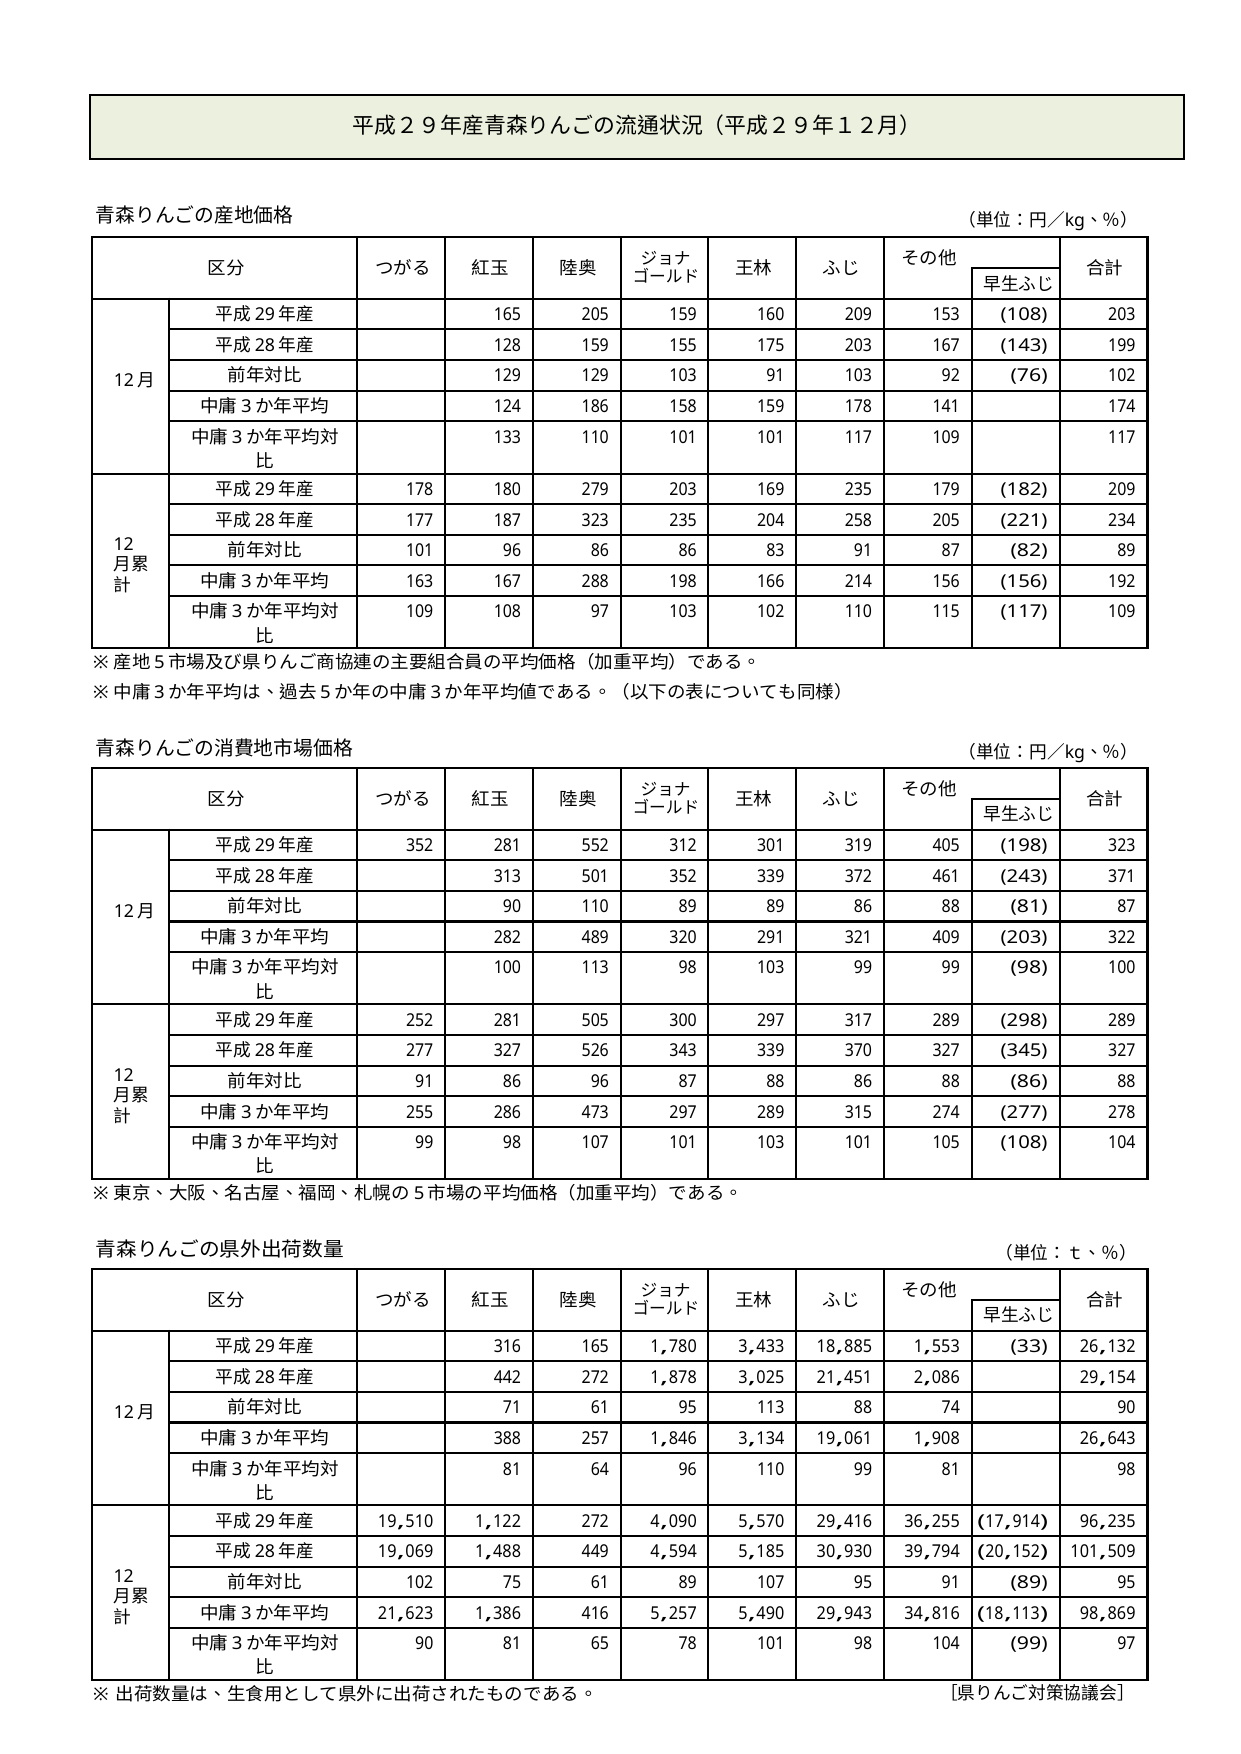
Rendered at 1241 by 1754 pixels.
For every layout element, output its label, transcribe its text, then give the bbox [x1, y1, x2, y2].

table_cell 113 [534, 953, 620, 1003]
table_cell 29,154 [1061, 1362, 1146, 1391]
table_cell 352 [622, 861, 707, 890]
table_header 合計 [1061, 1270, 1146, 1329]
table_cell 316 [446, 1332, 532, 1360]
table_cell (182) [973, 475, 1059, 503]
table_cell 156 [885, 566, 971, 595]
table_cell 128 [446, 330, 532, 359]
text 青森りんごの産地価格 （単位：円／kg、％） [95, 201, 1180, 233]
table_header ジョナゴールド [622, 238, 707, 298]
table_cell 95 [622, 1393, 707, 1421]
table_cell 平成28年産 [170, 505, 356, 534]
table_cell [358, 1332, 444, 1360]
table_cell 前年対比 [170, 536, 356, 564]
table_cell 103 [797, 361, 883, 389]
table_cell 前年対比 [170, 361, 356, 389]
table_cell 91 [797, 536, 883, 564]
table_cell [358, 1454, 444, 1504]
table_cell 214 [797, 566, 883, 595]
table_cell 86 [797, 892, 883, 920]
table_cell 平成29年産 [170, 475, 356, 503]
table_cell 98 [1061, 1454, 1146, 1504]
table_cell 323 [1061, 831, 1146, 859]
table_cell 97 [534, 597, 620, 647]
table_cell 3,433 [709, 1332, 795, 1360]
table_cell 178 [358, 475, 444, 503]
table_header 王林 [709, 238, 795, 298]
table_cell 5,257 [622, 1598, 707, 1627]
table_cell [358, 1393, 444, 1421]
table_cell (108) [973, 300, 1059, 328]
table_cell (20,152) [973, 1537, 1059, 1566]
table_cell 21,451 [797, 1362, 883, 1391]
table_cell 平成28年産 [170, 330, 356, 359]
table_cell 1,846 [622, 1424, 707, 1452]
table_cell 103 [622, 361, 707, 389]
table_cell 1,386 [446, 1598, 532, 1627]
table_cell 175 [709, 330, 795, 359]
table_cell (81) [973, 892, 1059, 920]
table_cell [885, 1299, 971, 1329]
table_cell 165 [446, 300, 532, 328]
table_cell 297 [709, 1005, 795, 1034]
table_cell 113 [709, 1393, 795, 1421]
table_cell 320 [622, 923, 707, 951]
table_cell 19,069 [358, 1537, 444, 1566]
table_cell (203) [973, 923, 1059, 951]
table_cell (99) [973, 1629, 1059, 1679]
table_cell 平成28年産 [170, 1537, 356, 1566]
table_cell 96 [622, 1454, 707, 1504]
table_cell 178 [797, 392, 883, 420]
table_cell 160 [709, 300, 795, 328]
table_cell [358, 861, 444, 890]
table_cell 323 [534, 505, 620, 534]
table_cell 322 [1061, 923, 1146, 951]
table_cell 1,780 [622, 1332, 707, 1360]
table_cell 3,134 [709, 1424, 795, 1452]
table_cell (198) [973, 831, 1059, 859]
table_cell 315 [797, 1097, 883, 1126]
table_cell 29,943 [797, 1598, 883, 1627]
table_cell 312 [622, 831, 707, 859]
table_cell 86 [797, 1067, 883, 1095]
table_cell 235 [622, 505, 707, 534]
table_cell 327 [885, 1036, 971, 1064]
table_cell 272 [534, 1506, 620, 1535]
table_cell 4,090 [622, 1506, 707, 1535]
table_cell 平成28年産 [170, 1036, 356, 1064]
table_cell [358, 392, 444, 420]
table_cell 352 [358, 831, 444, 859]
table_cell 100 [446, 953, 532, 1003]
table_cell 26,643 [1061, 1424, 1146, 1452]
table_cell (243) [973, 861, 1059, 890]
table_cell 61 [534, 1393, 620, 1421]
table_cell 234 [1061, 505, 1146, 534]
table_cell (108) [973, 1128, 1059, 1178]
table_cell 526 [534, 1036, 620, 1064]
table_header ふじ [797, 1270, 883, 1329]
table_cell 281 [446, 1005, 532, 1034]
table_cell 274 [885, 1097, 971, 1126]
table_cell 204 [709, 505, 795, 534]
table_cell 288 [534, 566, 620, 595]
table_cell 388 [446, 1424, 532, 1452]
table_header ジョナゴールド [622, 1270, 707, 1329]
table_cell 300 [622, 1005, 707, 1034]
table_cell 117 [1061, 422, 1146, 472]
table_cell 12月累計 [93, 1506, 168, 1679]
text ※ 中庸3か年平均は、過去5か年の中庸3か年平均値である。（以下の表についても同様） [93, 680, 1180, 704]
text 青森りんごの県外出荷数量 （単位：ｔ、％） [95, 1236, 1180, 1265]
table_cell 18,885 [797, 1332, 883, 1360]
table_cell 255 [358, 1097, 444, 1126]
table_cell 110 [534, 422, 620, 472]
table_cell 88 [885, 892, 971, 920]
text ※ 東京、大阪、名古屋、福岡、札幌の5市場の平均価格（加重平均）である。 [93, 1181, 1180, 1205]
table_cell 167 [885, 330, 971, 359]
table_cell (98) [973, 953, 1059, 1003]
table_cell 早生ふじ [973, 1301, 1059, 1329]
table_cell 5,185 [709, 1537, 795, 1566]
table_cell 92 [885, 361, 971, 389]
table_cell 99 [885, 953, 971, 1003]
table_cell 12月 [93, 300, 168, 472]
text 青森りんごの消費地市場価格 （単位：円／kg、％） [95, 735, 1180, 764]
table_cell 301 [709, 831, 795, 859]
table_cell 103 [709, 1128, 795, 1178]
table_cell 158 [622, 392, 707, 420]
table_cell 108 [446, 597, 532, 647]
table_cell 39,794 [885, 1537, 971, 1566]
table_cell 115 [885, 597, 971, 647]
table_cell 中庸3か年平均対比 [170, 1629, 356, 1679]
table_cell 96 [446, 536, 532, 564]
table_cell [358, 330, 444, 359]
table_cell 289 [709, 1097, 795, 1126]
table_cell 103 [709, 953, 795, 1003]
table_cell 442 [446, 1362, 532, 1391]
table_cell 74 [885, 1393, 971, 1421]
table_header 区分 [93, 238, 356, 298]
table_cell 101 [622, 1128, 707, 1178]
table_cell 129 [446, 361, 532, 389]
table_cell 102 [1061, 361, 1146, 389]
table_cell 87 [885, 536, 971, 564]
table_cell 110 [534, 892, 620, 920]
table_cell 102 [709, 597, 795, 647]
table_cell 中庸3か年平均対比 [170, 597, 356, 647]
table_header その他 [885, 238, 1059, 267]
table_cell 97 [1061, 1629, 1146, 1679]
table_cell 205 [534, 300, 620, 328]
table_cell 19,510 [358, 1506, 444, 1535]
table_cell 186 [534, 392, 620, 420]
table_cell 中庸3か年平均 [170, 1598, 356, 1627]
table_cell (345) [973, 1036, 1059, 1064]
table_cell [358, 953, 444, 1003]
table_cell 89 [1061, 536, 1146, 564]
table_cell [358, 300, 444, 328]
table_cell 321 [797, 923, 883, 951]
table_cell [885, 798, 971, 828]
table_cell 286 [446, 1097, 532, 1126]
table_cell 109 [1061, 597, 1146, 647]
table_cell (89) [973, 1568, 1059, 1596]
table_cell 174 [1061, 392, 1146, 420]
table_cell 89 [622, 892, 707, 920]
table_cell 205 [885, 505, 971, 534]
table_cell [358, 892, 444, 920]
table_cell 中庸3か年平均 [170, 392, 356, 420]
table_cell 34,816 [885, 1598, 971, 1627]
table_cell 489 [534, 923, 620, 951]
table_cell 339 [709, 1036, 795, 1064]
table_cell 371 [1061, 861, 1146, 890]
table_cell 327 [1061, 1036, 1146, 1064]
table_cell 473 [534, 1097, 620, 1126]
table_cell 91 [885, 1568, 971, 1596]
table_cell 88 [797, 1393, 883, 1421]
table_cell 1,488 [446, 1537, 532, 1566]
table_cell (86) [973, 1067, 1059, 1095]
table_header つがる [358, 1270, 444, 1329]
table_cell [973, 1454, 1059, 1504]
table_cell 199 [1061, 330, 1146, 359]
table_cell 102 [358, 1568, 444, 1596]
table_cell 中庸3か年平均対比 [170, 422, 356, 472]
table_cell 88 [709, 1067, 795, 1095]
table_cell 104 [885, 1629, 971, 1679]
table_cell 29,416 [797, 1506, 883, 1535]
table_cell 前年対比 [170, 1067, 356, 1095]
table_cell 98 [797, 1629, 883, 1679]
table_cell 91 [709, 361, 795, 389]
table_cell 91 [358, 1067, 444, 1095]
table_cell 124 [446, 392, 532, 420]
text ※ 出荷数量は、生食用として県外に出荷されたものである。 ［県りんご対策協議会］ [93, 1681, 1180, 1706]
table_cell 26,132 [1061, 1332, 1146, 1360]
table_cell 272 [534, 1362, 620, 1391]
table_cell 203 [797, 330, 883, 359]
table_cell 107 [534, 1128, 620, 1178]
table_cell [358, 1362, 444, 1391]
table_cell 317 [797, 1005, 883, 1034]
table_cell 101 [709, 422, 795, 472]
table_cell 81 [446, 1454, 532, 1504]
table_cell 95 [797, 1568, 883, 1596]
table_cell 中庸3か年平均対比 [170, 1454, 356, 1504]
table_header 区分 [93, 769, 356, 828]
table_cell 159 [622, 300, 707, 328]
table_cell 96 [534, 1067, 620, 1095]
table_cell 81 [885, 1454, 971, 1504]
table_cell 96,235 [1061, 1506, 1146, 1535]
table_cell 155 [622, 330, 707, 359]
table_cell 88 [885, 1067, 971, 1095]
table_cell 100 [1061, 953, 1146, 1003]
table_cell 282 [446, 923, 532, 951]
table_cell 中庸3か年平均対比 [170, 953, 356, 1003]
table_cell 5,490 [709, 1598, 795, 1627]
table_header 陸奥 [534, 238, 620, 298]
table_cell 90 [358, 1629, 444, 1679]
table_cell 平成29年産 [170, 300, 356, 328]
table_cell 101 [358, 536, 444, 564]
table_cell (33) [973, 1332, 1059, 1360]
table_cell 平成29年産 [170, 1506, 356, 1535]
table_cell [973, 1393, 1059, 1421]
table_cell 前年対比 [170, 892, 356, 920]
table_header つがる [358, 769, 444, 828]
table_cell 3,025 [709, 1362, 795, 1391]
table_cell 505 [534, 1005, 620, 1034]
table_cell 65 [534, 1629, 620, 1679]
table_cell 中庸3か年平均 [170, 1424, 356, 1452]
table_cell 86 [534, 536, 620, 564]
table_header 紅玉 [446, 769, 532, 828]
table_cell 101,509 [1061, 1537, 1146, 1566]
table_cell 180 [446, 475, 532, 503]
table_cell (82) [973, 536, 1059, 564]
table_cell 早生ふじ [973, 269, 1059, 298]
table_cell 552 [534, 831, 620, 859]
table_cell 291 [709, 923, 795, 951]
table_header 紅玉 [446, 1270, 532, 1329]
table_cell 281 [446, 831, 532, 859]
table_cell (221) [973, 505, 1059, 534]
table_cell 98 [446, 1128, 532, 1178]
table_cell 99 [797, 1454, 883, 1504]
table_cell 297 [622, 1097, 707, 1126]
table_cell 89 [622, 1568, 707, 1596]
text ※ 産地5市場及び県りんご商協連の主要組合員の平均価格（加重平均）である。 [93, 650, 1180, 674]
table_cell 前年対比 [170, 1393, 356, 1421]
table_cell 166 [709, 566, 795, 595]
table_cell 109 [885, 422, 971, 472]
table_cell 110 [709, 1454, 795, 1504]
table_cell 203 [622, 475, 707, 503]
table_cell 中庸3か年平均 [170, 1097, 356, 1126]
table_cell 1,122 [446, 1506, 532, 1535]
table_cell 中庸3か年平均対比 [170, 1128, 356, 1178]
table_cell 83 [709, 536, 795, 564]
table_cell 167 [446, 566, 532, 595]
table_cell 370 [797, 1036, 883, 1064]
table_cell [358, 361, 444, 389]
table_header 陸奥 [534, 1270, 620, 1329]
table_cell [358, 1424, 444, 1452]
table_cell 5,570 [709, 1506, 795, 1535]
table_cell 103 [622, 597, 707, 647]
table_cell 前年対比 [170, 1568, 356, 1596]
table_header 合計 [1061, 769, 1146, 828]
table_cell 1,878 [622, 1362, 707, 1391]
table_cell 179 [885, 475, 971, 503]
table_cell 343 [622, 1036, 707, 1064]
table_cell (156) [973, 566, 1059, 595]
table_cell 416 [534, 1598, 620, 1627]
table_cell (143) [973, 330, 1059, 359]
table_cell 279 [534, 475, 620, 503]
table_cell 99 [797, 953, 883, 1003]
table_cell 12月累計 [93, 1005, 168, 1178]
table_cell 278 [1061, 1097, 1146, 1126]
table_cell 1,553 [885, 1332, 971, 1360]
table_header 陸奥 [534, 769, 620, 828]
table_cell 21,623 [358, 1598, 444, 1627]
table_cell 86 [446, 1067, 532, 1095]
table_cell 87 [1061, 892, 1146, 920]
table_cell 104 [1061, 1128, 1146, 1178]
table_cell [973, 1362, 1059, 1391]
table_header つがる [358, 238, 444, 298]
table_cell 99 [358, 1128, 444, 1178]
table_cell [358, 923, 444, 951]
table_cell 101 [797, 1128, 883, 1178]
table_cell 372 [797, 861, 883, 890]
table_cell 165 [534, 1332, 620, 1360]
table_cell 89 [709, 892, 795, 920]
table_header 王林 [709, 769, 795, 828]
table_cell 12月 [93, 1332, 168, 1504]
table_cell 早生ふじ [973, 800, 1059, 828]
table_cell 107 [709, 1568, 795, 1596]
table_cell 81 [446, 1629, 532, 1679]
table_cell 177 [358, 505, 444, 534]
table_header ふじ [797, 238, 883, 298]
table_cell 36,255 [885, 1506, 971, 1535]
table_cell 159 [709, 392, 795, 420]
table_cell 90 [446, 892, 532, 920]
table_cell 187 [446, 505, 532, 534]
table_cell [973, 422, 1059, 472]
table_header その他 [885, 769, 1059, 798]
table_cell 169 [709, 475, 795, 503]
table_cell 258 [797, 505, 883, 534]
table_cell 101 [709, 1629, 795, 1679]
table_cell 141 [885, 392, 971, 420]
table_cell 2,086 [885, 1362, 971, 1391]
table_header 紅玉 [446, 238, 532, 298]
table_cell 209 [797, 300, 883, 328]
table_cell 平成29年産 [170, 1005, 356, 1034]
table_cell 中庸3か年平均 [170, 566, 356, 595]
table_cell [973, 1424, 1059, 1452]
table_cell 61 [534, 1568, 620, 1596]
table_cell 277 [358, 1036, 444, 1064]
table_cell 平成29年産 [170, 1332, 356, 1360]
table_cell [973, 392, 1059, 420]
table_cell 159 [534, 330, 620, 359]
table_cell 129 [534, 361, 620, 389]
table_cell (298) [973, 1005, 1059, 1034]
table_cell 203 [1061, 300, 1146, 328]
table_cell 198 [622, 566, 707, 595]
table_header ジョナゴールド [622, 769, 707, 828]
table_cell 133 [446, 422, 532, 472]
table_cell 319 [797, 831, 883, 859]
table_cell 88 [1061, 1067, 1146, 1095]
table_cell 501 [534, 861, 620, 890]
table_cell 163 [358, 566, 444, 595]
table_cell 98 [622, 953, 707, 1003]
table_cell 209 [1061, 475, 1146, 503]
table_cell (18,113) [973, 1598, 1059, 1627]
table_cell 平成29年産 [170, 831, 356, 859]
table_header ふじ [797, 769, 883, 828]
table_header 王林 [709, 1270, 795, 1329]
table_cell [885, 267, 971, 298]
table_cell 289 [885, 1005, 971, 1034]
table_cell 19,061 [797, 1424, 883, 1452]
table_cell 313 [446, 861, 532, 890]
table_cell 75 [446, 1568, 532, 1596]
table_cell 平成28年産 [170, 861, 356, 890]
table_cell 153 [885, 300, 971, 328]
table_cell (277) [973, 1097, 1059, 1126]
table_cell 98,869 [1061, 1598, 1146, 1627]
table_cell [358, 422, 444, 472]
table_cell 87 [622, 1067, 707, 1095]
table_cell 257 [534, 1424, 620, 1452]
table_cell 405 [885, 831, 971, 859]
table_cell 327 [446, 1036, 532, 1064]
table_cell 平成28年産 [170, 1362, 356, 1391]
table_cell 105 [885, 1128, 971, 1178]
table_cell 192 [1061, 566, 1146, 595]
table_cell 4,594 [622, 1537, 707, 1566]
table_header 合計 [1061, 238, 1146, 298]
table_cell 101 [622, 422, 707, 472]
table_cell (117) [973, 597, 1059, 647]
table_cell 中庸3か年平均 [170, 923, 356, 951]
table_cell 109 [358, 597, 444, 647]
table_cell 449 [534, 1537, 620, 1566]
table_cell 252 [358, 1005, 444, 1034]
table_cell (17,914) [973, 1506, 1059, 1535]
table_cell 95 [1061, 1568, 1146, 1596]
table_cell 235 [797, 475, 883, 503]
table_cell 289 [1061, 1005, 1146, 1034]
table_cell 86 [622, 536, 707, 564]
table_cell 461 [885, 861, 971, 890]
table_header その他 [885, 1270, 1059, 1299]
table_cell 1,908 [885, 1424, 971, 1452]
table_cell 30,930 [797, 1537, 883, 1566]
table_cell 64 [534, 1454, 620, 1504]
table_cell 90 [1061, 1393, 1146, 1421]
table_cell 12月累計 [93, 475, 168, 647]
table_cell 12月 [93, 831, 168, 1003]
table_cell 78 [622, 1629, 707, 1679]
table_cell 71 [446, 1393, 532, 1421]
table_cell 110 [797, 597, 883, 647]
table_cell 339 [709, 861, 795, 890]
table_cell (76) [973, 361, 1059, 389]
table_cell 117 [797, 422, 883, 472]
table_header 区分 [93, 1270, 356, 1329]
table_cell 409 [885, 923, 971, 951]
